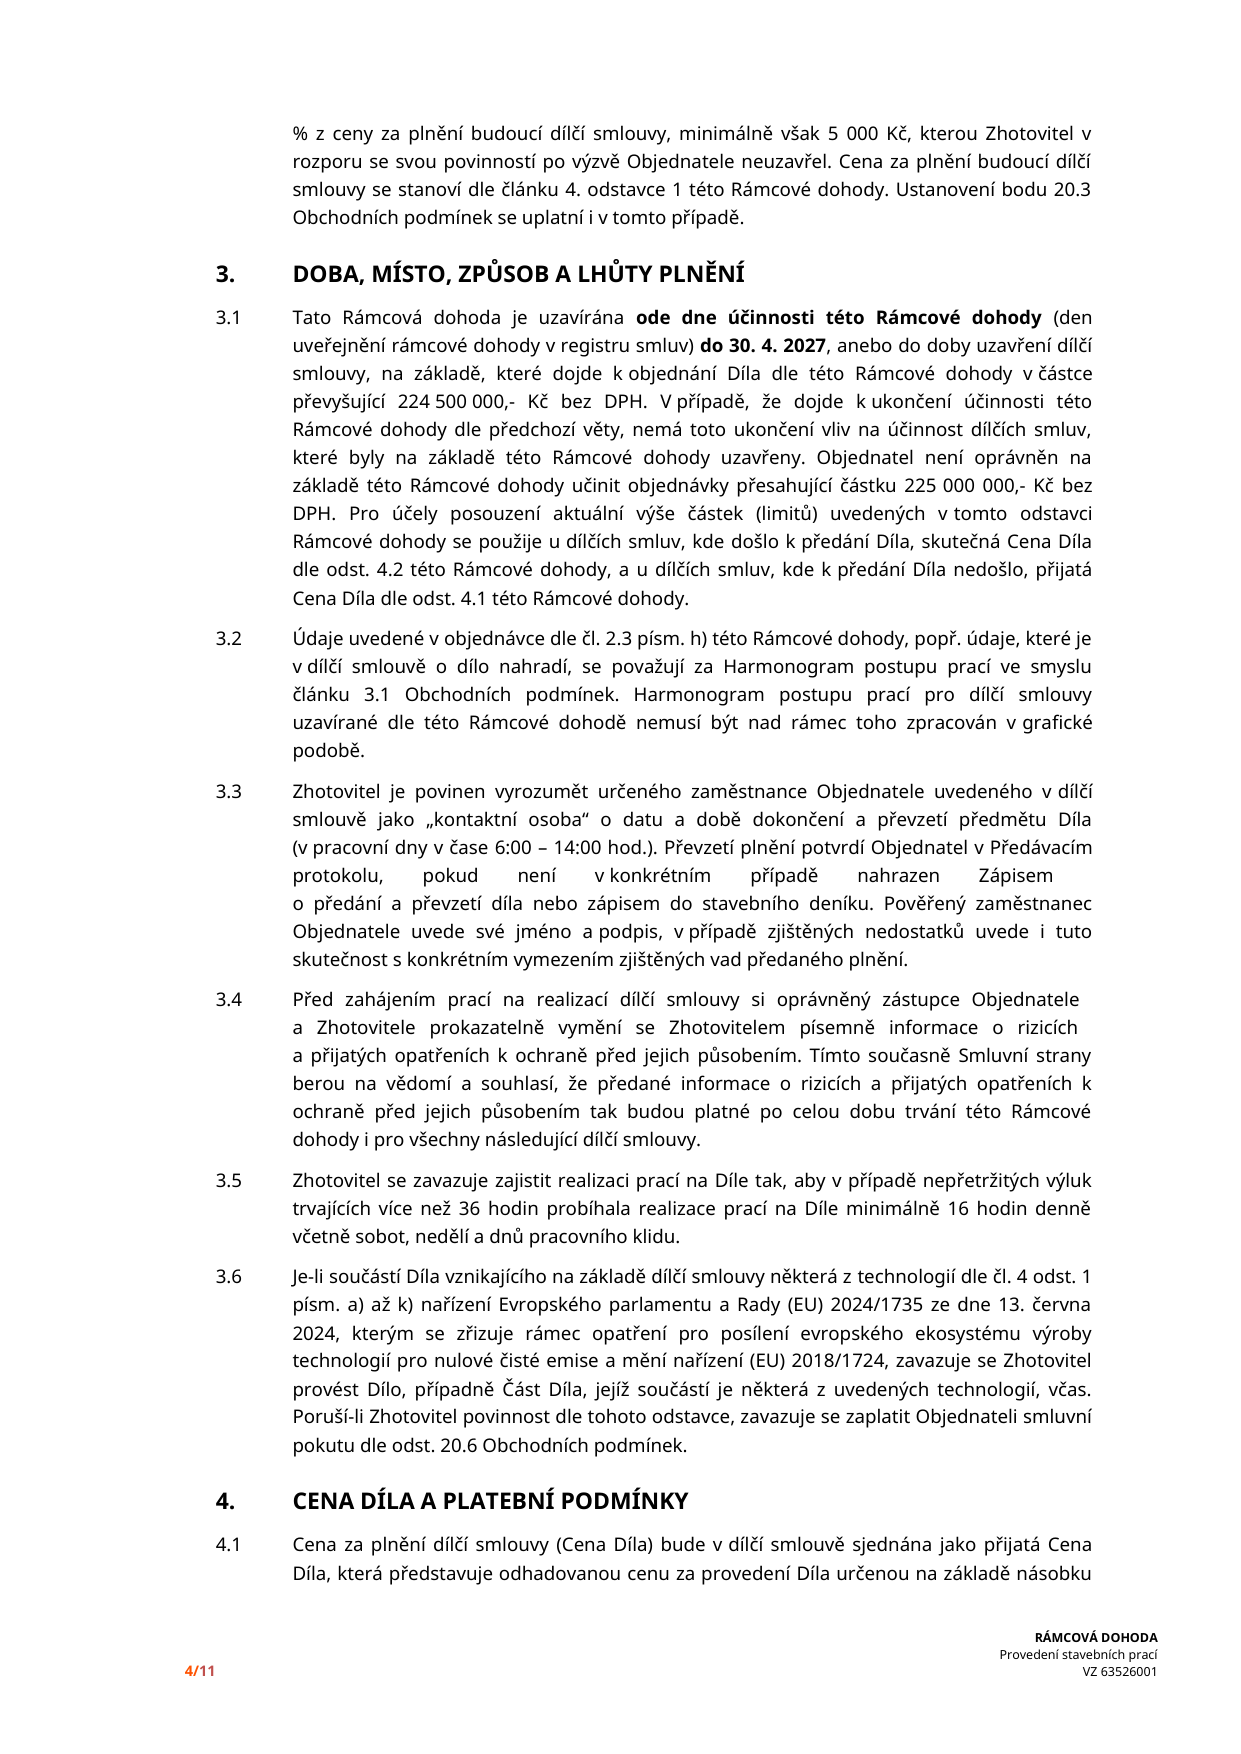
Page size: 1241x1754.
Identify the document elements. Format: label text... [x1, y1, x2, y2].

text Tato Rámcová dohoda je uzavírána ode dne účinnosti této Rámcové dohody (den uveřejnění rámcové dohody v registru smluv) do 30. 4. 2027, anebo do doby uzavření dílčí smlouvy, na základě, které dojde k objednání Díla dle této Rámcové dohody v částce převyšující 224 500 000,- Kč bez DPH. V případě, že dojde k ukončení účinnosti této Rámcové dohody dle předchozí věty, nemá toto ukončení vliv na účinnost dílčích smluv, které byly na základě této Rámcové dohody uzavřeny. Objednatel není oprávněn na základě této Rámcové dohody učinit objednávky přesahující částku 225 000 000,- Kč bez DPH. Pro účely posouzení aktuální výše částek (limitů) uvedených v tomto odstavci Rámcové dohody se použije u dílčích smluv, kde došlo k předání Díla, skutečná Cena Díla dle odst. 4.2 této Rámcové dohody, a u dílčích smluv, kde k předání Díla nedošlo, přijatá Cena Díla dle odst. 4.1 této Rámcové dohody. [216, 304, 1093, 610]
text CENA DÍLA A PLATEBNÍ PODMÍNKY [216, 1485, 1093, 1516]
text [216, 121, 1093, 230]
text Před zahájením prací na realizací dílčí smlouvy si oprávněný zástupce Objednatele a Zhotovitele prokazatelně vymění se Zhotovitelem písemně informace o rizicích a přijatých opatřeních k ochraně před jejich působením. Tímto současně Smluvní strany berou na vědomí a souhlasí, že předané informace o rizicích a přijatých opatřeních k ochraně před jejich působením tak budou platné po celou dobu trvání této Rámcové dohody i pro všechny následující dílčí smlouvy. [216, 987, 1093, 1152]
text Zhotovitel se zavazuje zajistit realizaci prací na Díle tak, aby v případě nepřetržitých výluk trvajících více než 36 hodin probíhala realizace prací na Díle minimálně 16 hodin denně včetně sobot, nedělí a dnů pracovního klidu. [216, 1167, 1093, 1249]
text DOBA, MÍSTO, ZPŮSOB A LHŮTY PLNĚNÍ [216, 258, 1093, 289]
text Zhotovitel je povinen vyrozumět určeného zaměstnance Objednatele uvedeného v dílčí smlouvě jako „kontaktní osoba“ o datu a době dokončení a převzetí předmětu Díla (v pracovní dny v čase 6:00 – 14:00 hod.). Převzetí plnění potvrdí Objednatel v Předávacím protokolu, pokud není v konkrétním případě nahrazen Zápisem o předání a převzetí díla nebo zápisem do stavebního deníku. Pověřený zaměstnanec Objednatele uvede své jméno a podpis, v případě zjištěných nedostatků uvede i tuto skutečnost s konkrétním vymezením zjištěných vad předaného plnění. [216, 778, 1093, 972]
text Je-li součástí Díla vznikajícího na základě dílčí smlouvy některá z technologií dle čl. 4 odst. 1 písm. a) až k) nařízení Evropského parlamentu a Rady (EU) 2024/1735 ze dne 13. června 2024, kterým se zřizuje rámec opatření pro posílení evropského ekosystému výroby technologií pro nulové čisté emise a mění nařízení (EU) 2018/1724, zavazuje se Zhotovitel provést Dílo, případně Část Díla, jejíž součástí je některá z uvedených technologií, včas. Poruší-li Zhotovitel povinnost dle tohoto odstavce, zavazuje se zaplatit Objednateli smluvní pokutu dle odst. 20.6 Obchodních podmínek. [216, 1264, 1093, 1457]
text Údaje uvedené v objednávce dle čl. 2.3 písm. h) této Rámcové dohody, popř. údaje, které je v dílčí smlouvě o dílo nahradí, se považují za Harmonogram postupu prací ve smyslu článku 3.1 Obchodních podmínek. Harmonogram postupu prací pro dílčí smlouvy uzavírané dle této Rámcové dohodě nemusí být nad rámec toho zpracován v grafické podobě. [216, 625, 1093, 763]
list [216, 1532, 1093, 1585]
